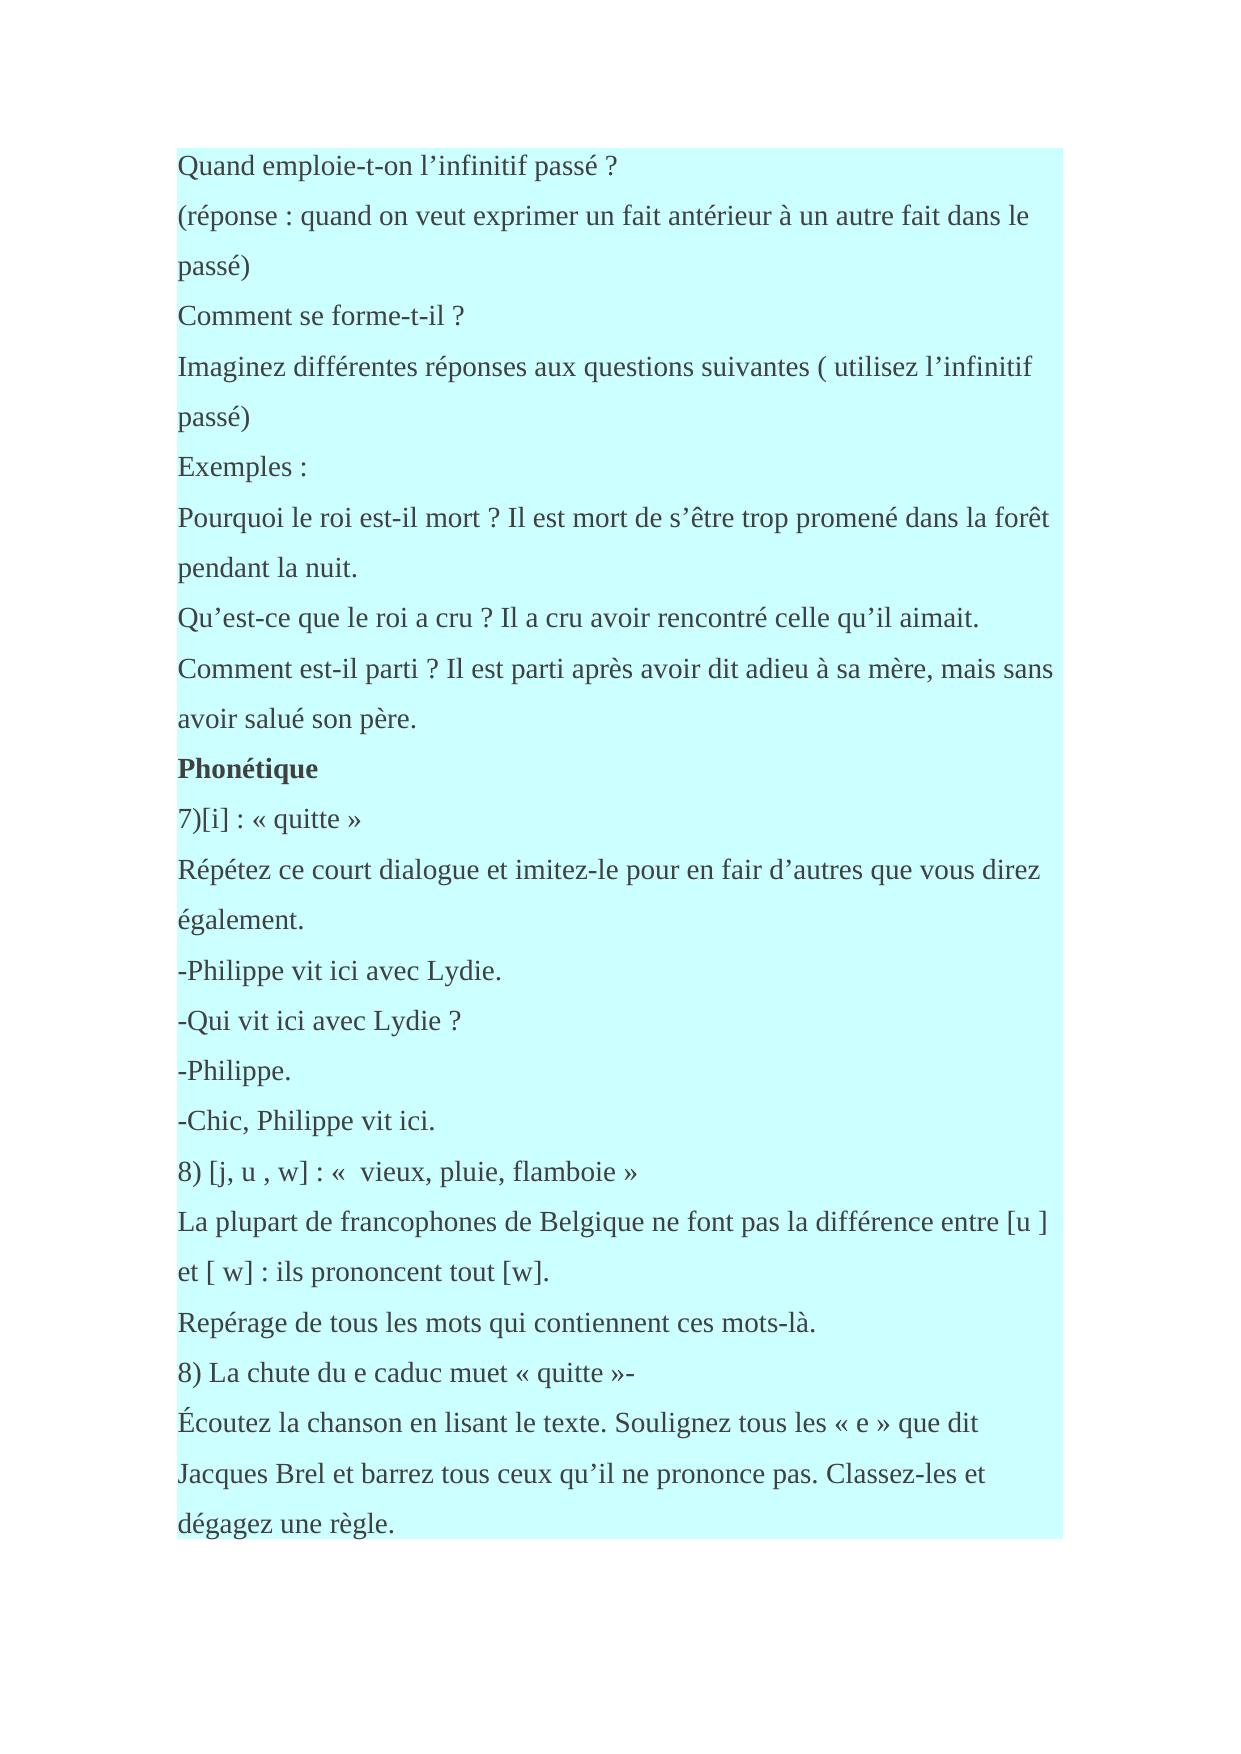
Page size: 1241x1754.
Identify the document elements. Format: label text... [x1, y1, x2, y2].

text La plupart de francophones de Belgique ne font pas la différence entre [u ] et [ w] : ils prononcent tout [w]. [177, 1204, 1063, 1288]
text Quand emploie-t-on l’infinitif passé ? [177, 148, 1063, 181]
text Phonétique [177, 751, 1063, 785]
text Comment se forme-t-il ? [177, 298, 1063, 332]
text Exemples : [177, 449, 1063, 483]
text -Qui vit ici avec Lydie ? [177, 1003, 1063, 1036]
text Qu’est-ce que le roi a cru ? Il a cru avoir rencontré celle qu’il aimait. [177, 600, 1063, 634]
text Écoutez la chanson en lisant le texte. Soulignez tous les « e » que dit Jacques Brel et barrez tous ceux qu’il ne prononce pas. Classez-les et dégagez une règle. [177, 1405, 1063, 1539]
text (réponse : quand on veut exprimer un fait antérieur à un autre fait dans le passé) [177, 198, 1063, 282]
text Repérage de tous les mots qui contiennent ces mots-là. [177, 1305, 1063, 1338]
text 8) [j, u , w] : « vieux, pluie, flamboie » [177, 1154, 1063, 1187]
text -Chic, Philippe vit ici. [177, 1103, 1063, 1137]
text Imaginez différentes réponses aux questions suivantes ( utilisez l’infinitif passé) [177, 349, 1063, 433]
text Pourquoi le roi est-il mort ? Il est mort de s’être trop promené dans la forêt pendant la nuit. [177, 500, 1063, 584]
text Répétez ce court dialogue et imitez-le pour en fair d’autres que vous direz également. [177, 852, 1063, 936]
text 8) La chute du e caduc muet « quitte »- [177, 1355, 1063, 1389]
text 7)[i] : « quitte » [177, 802, 1063, 835]
text Comment est-il parti ? Il est parti après avoir dit adieu à sa mère, mais sans avoir salué son père. [177, 651, 1063, 734]
text -Philippe. [177, 1053, 1063, 1087]
text -Philippe vit ici avec Lydie. [177, 953, 1063, 986]
